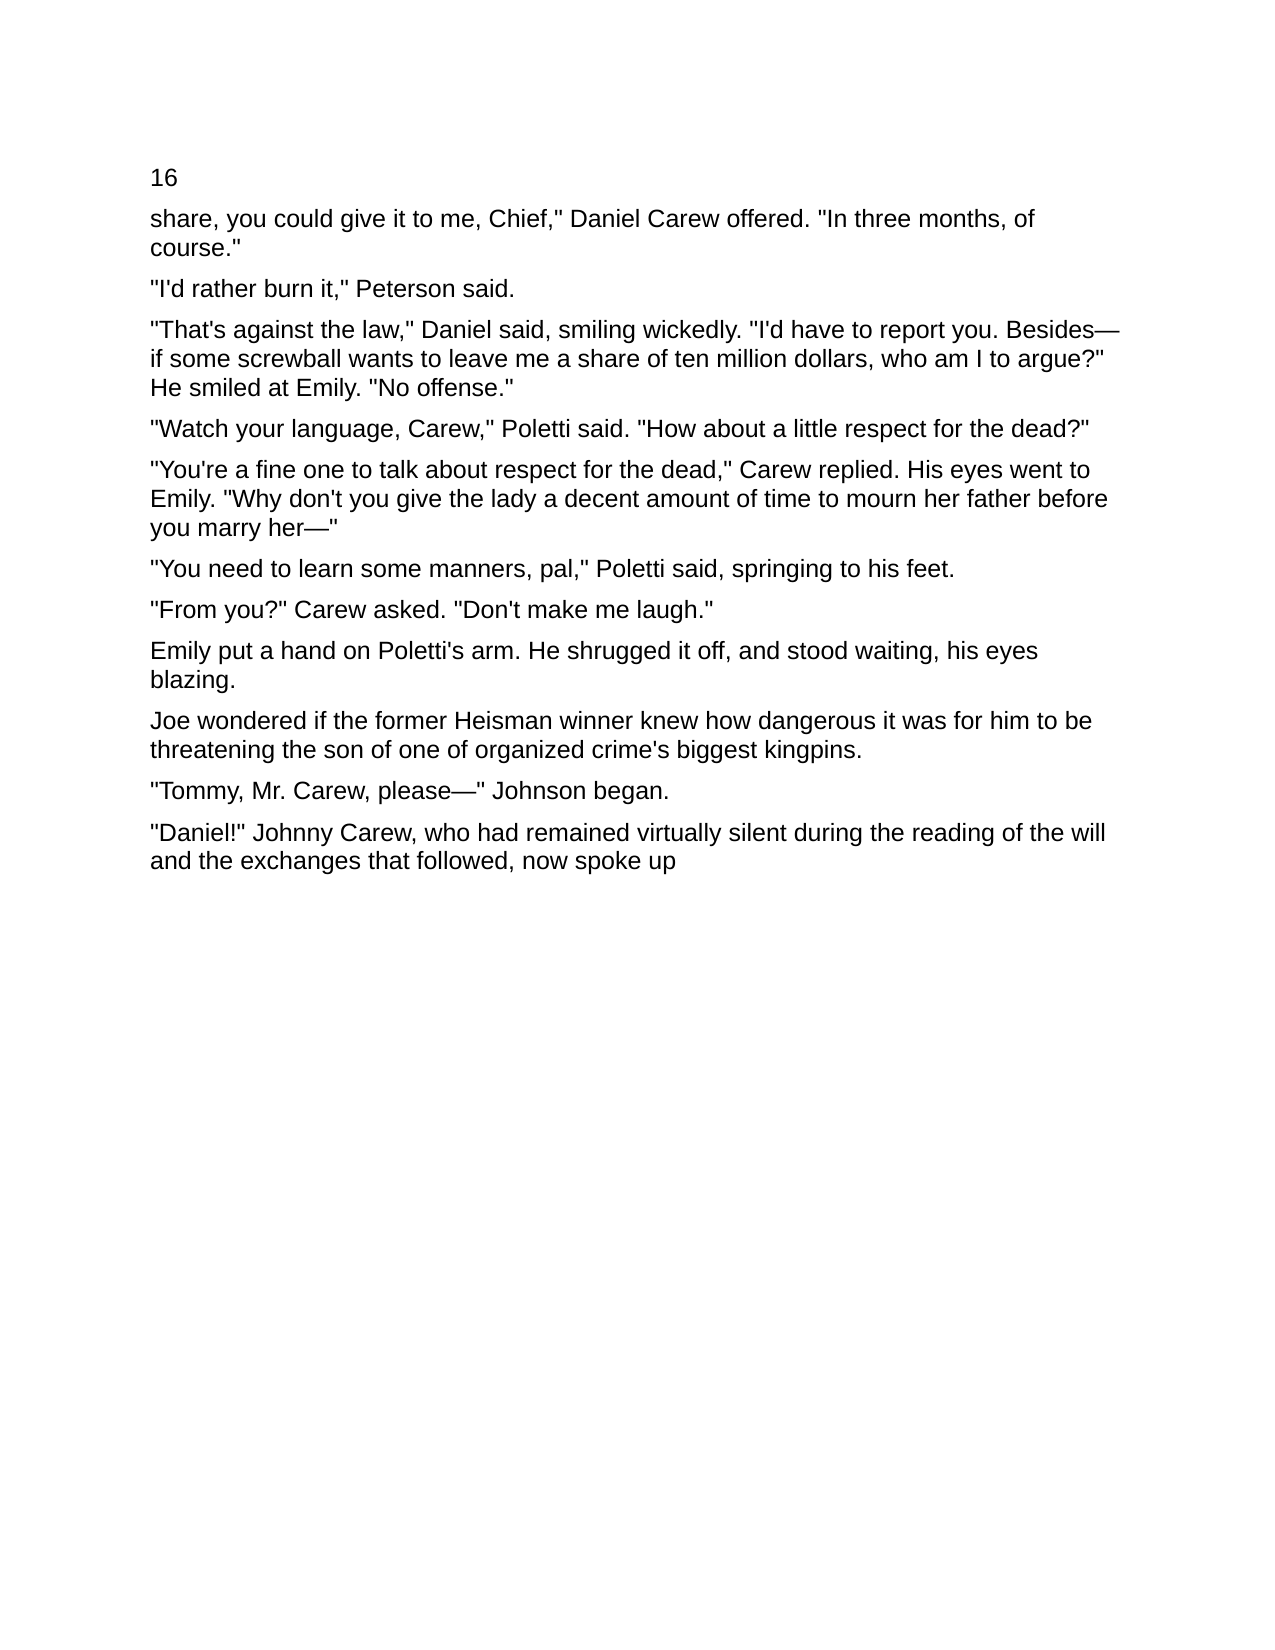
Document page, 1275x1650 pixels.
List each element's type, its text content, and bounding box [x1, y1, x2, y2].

text Emily put a hand on Poletti's arm. He shrugged it off, and stood waiting, his eyes blazing. [150, 636, 1125, 694]
text "Daniel!" Johnny Carew, who had remained virtually silent during the reading of the will and the exchanges that followed, now spoke up [150, 817, 1125, 875]
text "That's against the law," Daniel said, smiling wickedly. "I'd have to report you. Besides—if some screwball wants to leave me a share of ten million dollars, who am I to argue?" He smiled at Emily. "No offense." [150, 315, 1125, 401]
text "Tommy, Mr. Carew, please—" Johnson began. [150, 776, 1125, 805]
text "Watch your language, Carew," Poletti said. "How about a little respect for the dead?" [150, 414, 1125, 442]
text "You're a fine one to talk about respect for the dead," Carew replied. His eyes went to Emily. "Why don't you give the lady a decent amount of time to mourn her father before you marry her—" [150, 455, 1125, 541]
text Joe wondered if the former Heisman winner knew how dangerous it was for him to be threatening the son of one of organized crime's biggest kingpins. [150, 706, 1125, 764]
text share, you could give it to me, Chief," Daniel Carew offered. "In three months, of course." [150, 204, 1125, 261]
text "From you?" Carew asked. "Don't make me laugh." [150, 595, 1125, 624]
text "You need to learn some manners, pal," Poletti said, springing to his feet. [150, 554, 1125, 582]
text "I'd rather burn it," Peterson said. [150, 274, 1125, 302]
text 16 [150, 162, 1125, 191]
